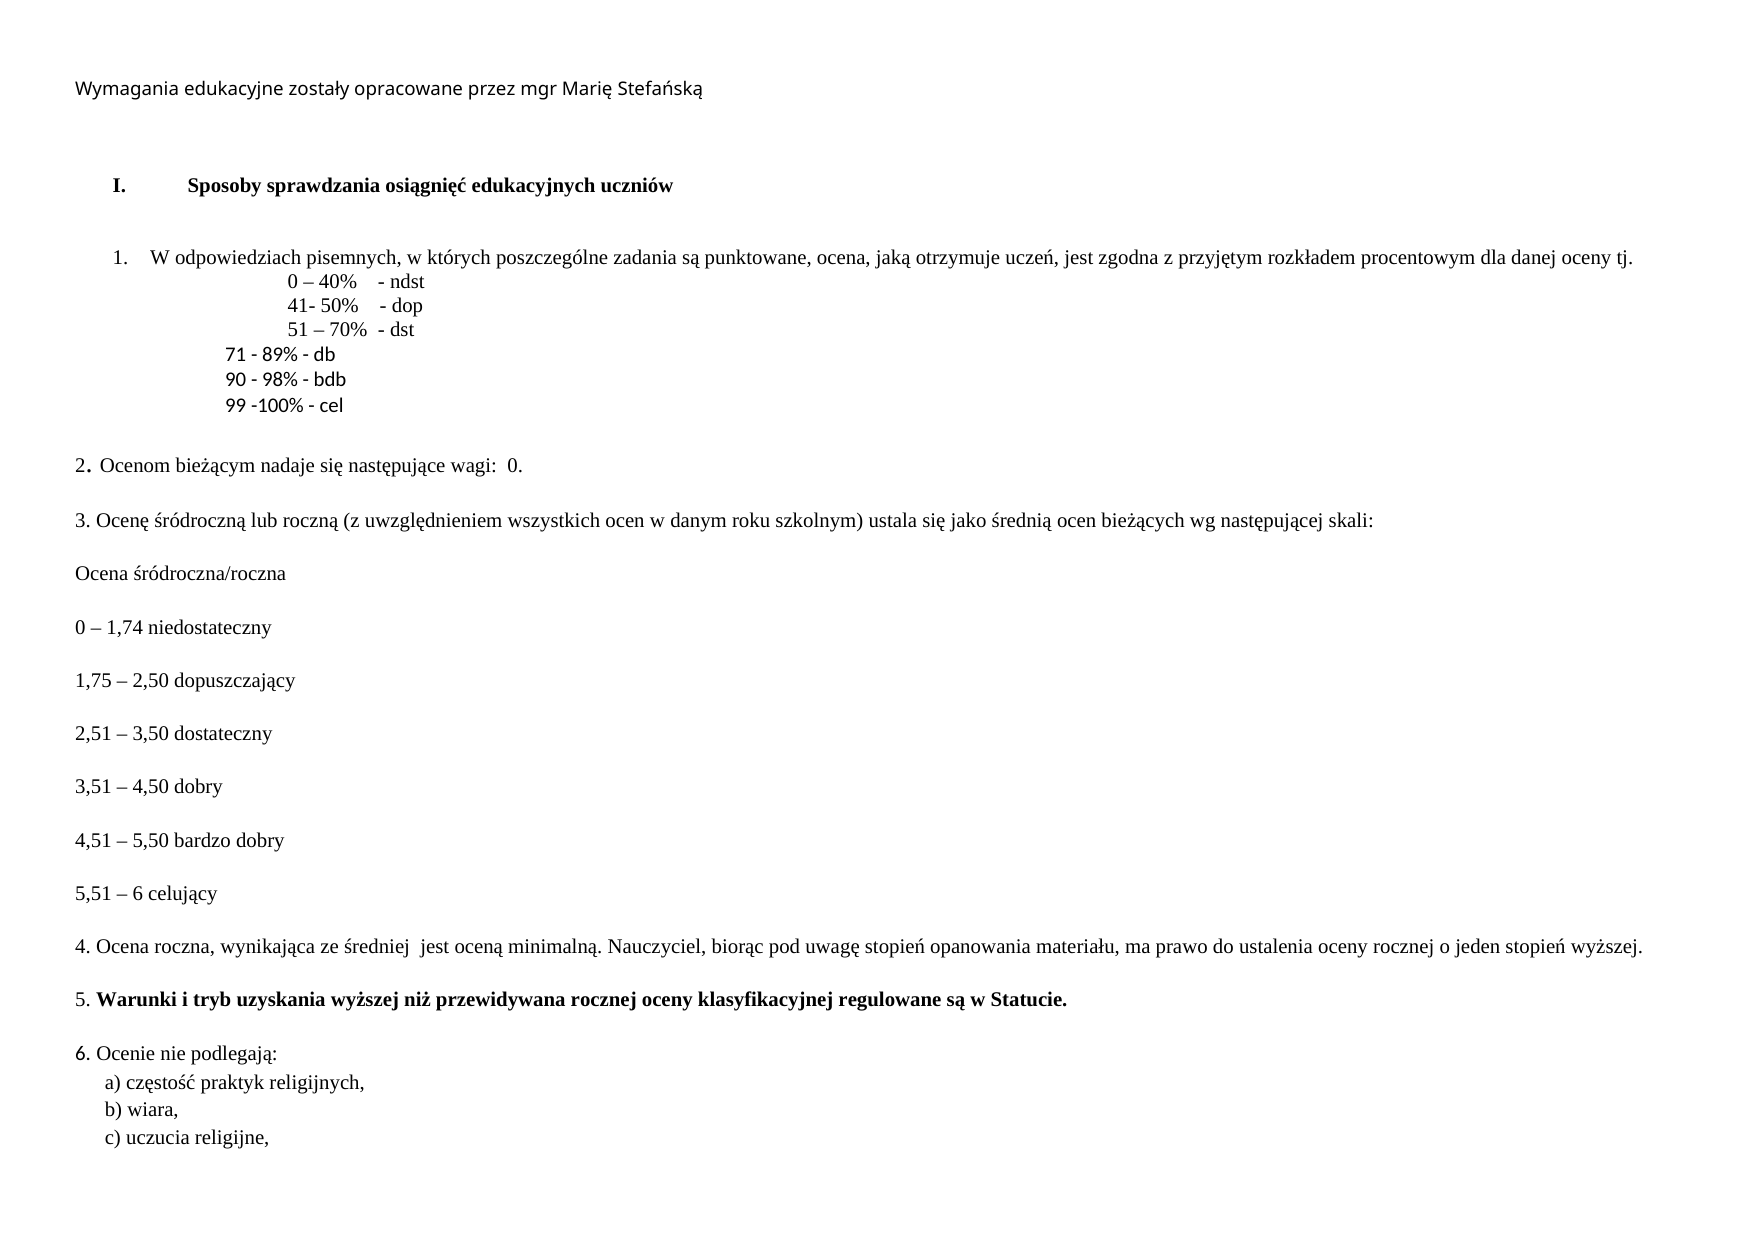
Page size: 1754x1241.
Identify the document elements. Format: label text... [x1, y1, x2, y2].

text 3. Ocenę śródroczną lub roczną (z uwzględnieniem wszystkich ocen w danym roku szkolnym) ustala się jako średnią ocen bieżących wg następującej skali: [75, 508, 1679, 532]
text 6. Ocenie nie podlegają: [75, 1040, 1679, 1066]
text 51 – 70% - dst [225, 317, 1679, 341]
text 1,75 – 2,50 dopuszczający [75, 668, 1679, 692]
text 4. Ocena roczna, wynikająca ze średniej jest oceną minimalną. Nauczyciel, biorąc pod uwagę stopień opanowania materiału, ma prawo do ustalenia oceny rocznej o jeden stopień wyższej. [75, 934, 1679, 958]
list Sposoby sprawdzania osiągnięć edukacyjnych uczniów [112, 173, 1679, 197]
text Wymagania edukacyjne zostały opracowane przez mgr Marię Stefańską [75, 75, 1679, 101]
text 2,51 – 3,50 dostateczny [75, 721, 1679, 745]
text 5. Warunki i tryb uzyskania wyższej niż przewidywana rocznej oceny klasyfikacyjnej regulowane są w Statucie. [75, 987, 1679, 1011]
text 4,51 – 5,50 bardzo dobry [75, 827, 1679, 852]
text 0 – 1,74 niedostateczny [75, 614, 1679, 639]
text 99 -100% - cel [225, 392, 1679, 417]
text 41- 50% - dop [225, 293, 1679, 317]
text 2. Ocenom bieżącym nadaje się następujące wagi: 0. [75, 447, 1679, 479]
text b) wiara, [104, 1097, 1679, 1121]
text a) częstość praktyk religijnych, [104, 1069, 1679, 1094]
list W odpowiedziach pisemnych, w których poszczególne zadania są punktowane, ocena, jaką otrzymuje uczeń, jest zgodna z przyjętym rozkładem procentowym dla danej oceny tj. [112, 245, 1679, 269]
text Ocena śródroczna/roczna [75, 561, 1679, 585]
text 90 - 98% - bdb [225, 367, 1679, 392]
text c) uczucia religijne, [104, 1125, 1679, 1149]
text 0 – 40% - ndst [225, 269, 1679, 293]
text 71 - 89% - db [225, 341, 1679, 367]
text 3,51 – 4,50 dobry [75, 774, 1679, 798]
text 5,51 – 6 celujący [75, 881, 1679, 905]
